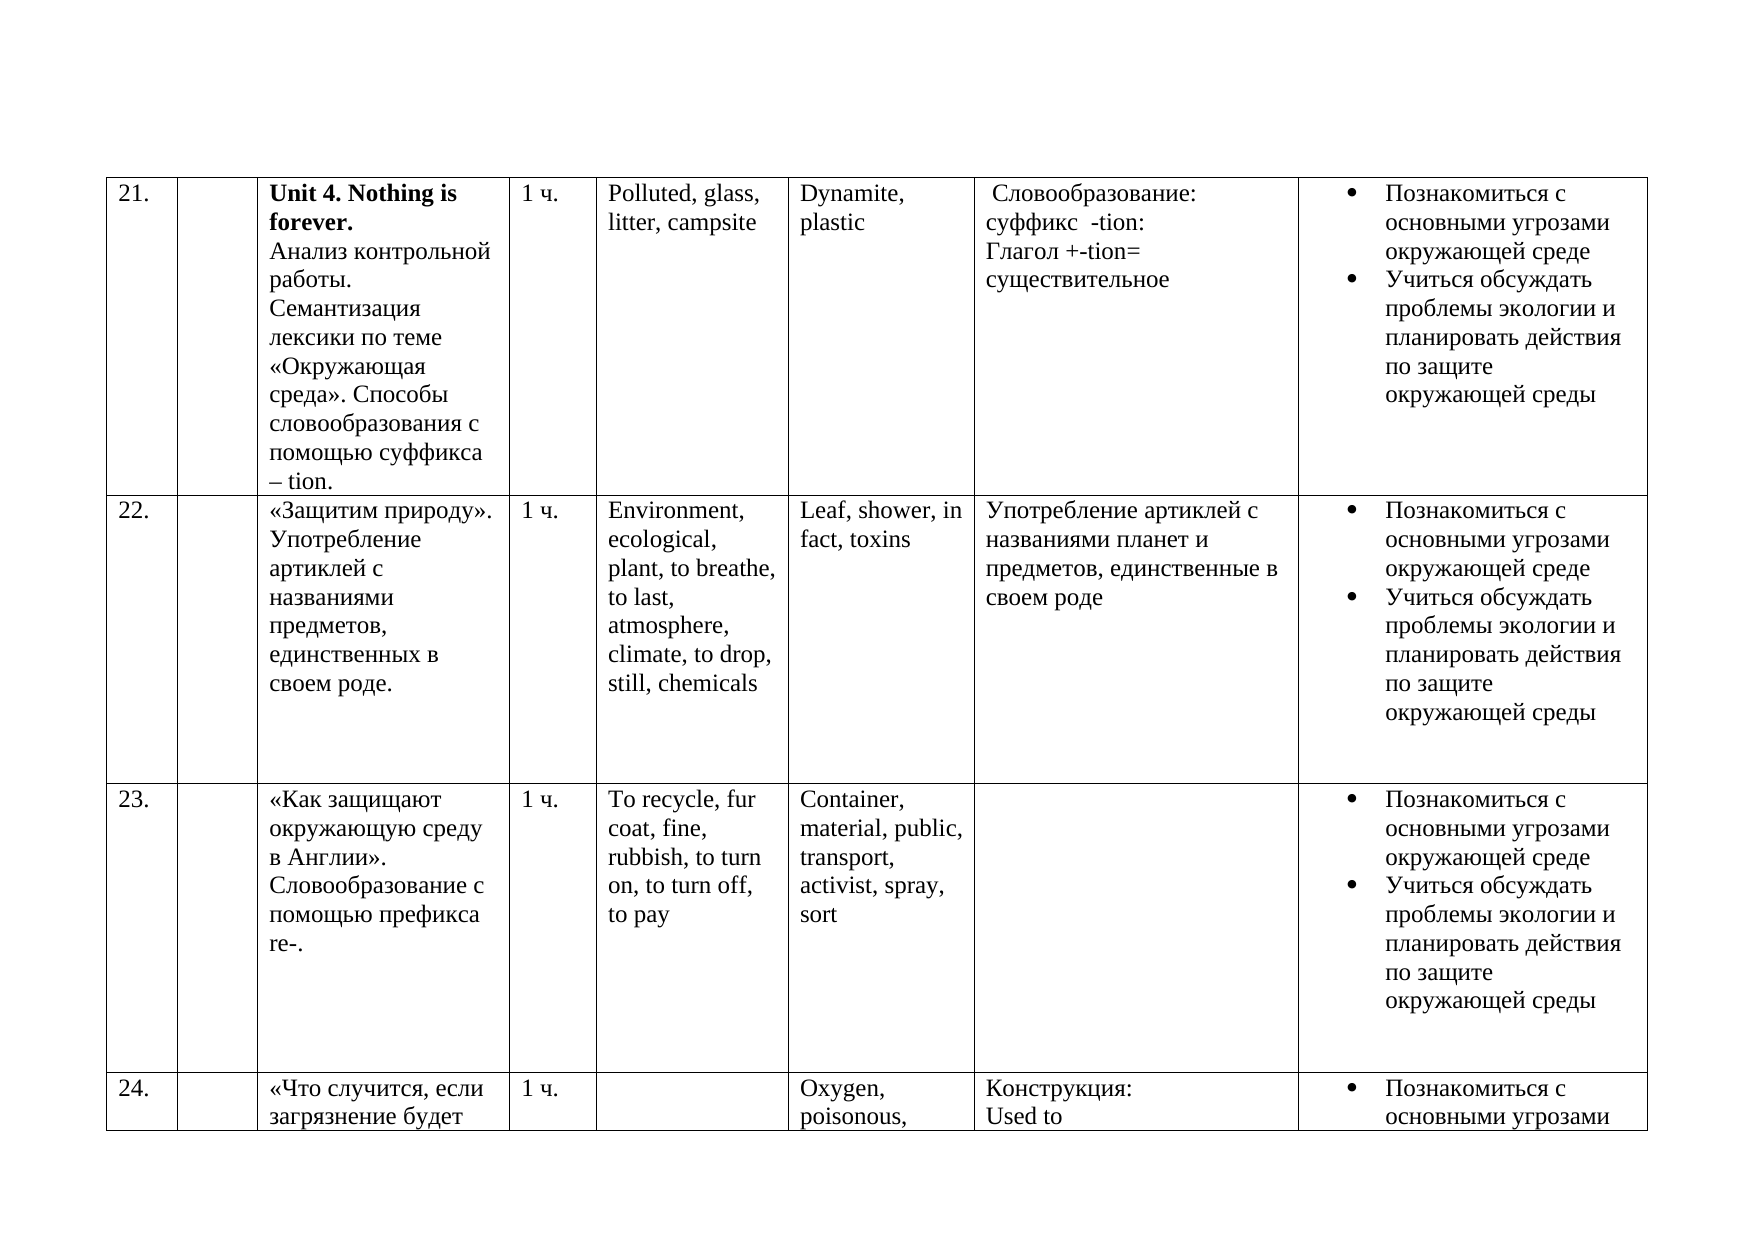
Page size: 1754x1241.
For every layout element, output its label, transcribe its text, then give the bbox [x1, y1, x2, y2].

table_cell Polluted, glass, litter, campsite [597, 178, 788, 494]
table_cell «Как защищают окружающую среду в Англии». Словообразование с помощью префикса re-. [258, 784, 509, 1072]
table_cell 22. [107, 496, 177, 783]
table_cell «Защитим природу». Употребление артиклей с названиями предметов, единственных в своем роде. [258, 496, 509, 783]
table_cell Leaf, shower, in fact, toxins [789, 496, 974, 783]
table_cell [975, 1073, 1298, 1130]
table_cell Container, material, public, transport, activist, spray, sort [789, 784, 974, 1072]
table_cell [178, 496, 257, 783]
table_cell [1299, 1073, 1647, 1130]
table_cell 1 ч. [510, 1073, 596, 1130]
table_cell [789, 1073, 974, 1130]
table_cell 24. [107, 1073, 177, 1130]
table_cell Словообразование: суффикс -tion: Глагол +-tion= существительное [975, 178, 1298, 494]
table_cell Unit 4. Nothing is forever. Анализ контрольной работы. Семантизация лексики по теме «Окружающая среда». Способы словообразования с помощью суффикса – tion. [258, 178, 509, 494]
table_cell 1 ч. [510, 784, 596, 1072]
table_cell Dynamite, plastic [789, 178, 974, 494]
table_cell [258, 1073, 509, 1130]
table_cell [975, 784, 1298, 1072]
table_cell [178, 784, 257, 1072]
table_cell Употребление артиклей с названиями планет и предметов, единственные в своем роде [975, 496, 1298, 783]
table_cell Познакомиться с основными угрозами окружающей среде Учиться обсуждать проблемы экологии и планировать действия по защите окружающей среды [1299, 496, 1647, 783]
table_cell Познакомиться с основными угрозами окружающей среде Учиться обсуждать проблемы экологии и планировать действия по защите окружающей среды [1299, 784, 1647, 1072]
table_cell 1 ч. [510, 178, 596, 494]
table_cell Познакомиться с основными угрозами окружающей среде Учиться обсуждать проблемы экологии и планировать действия по защите окружающей среды [1299, 178, 1647, 494]
table_cell 1 ч. [510, 496, 596, 783]
table_cell 21. [107, 178, 177, 494]
table_cell 23. [107, 784, 177, 1072]
table_cell Environment, ecological, plant, to breathe, to last, atmosphere, climate, to drop, still, chemicals [597, 496, 788, 783]
table_cell To recycle, fur coat, fine, rubbish, to turn on, to turn off, to pay [597, 784, 788, 1072]
table_cell [178, 178, 257, 494]
table_cell [597, 1073, 788, 1130]
table_cell [178, 1073, 257, 1130]
